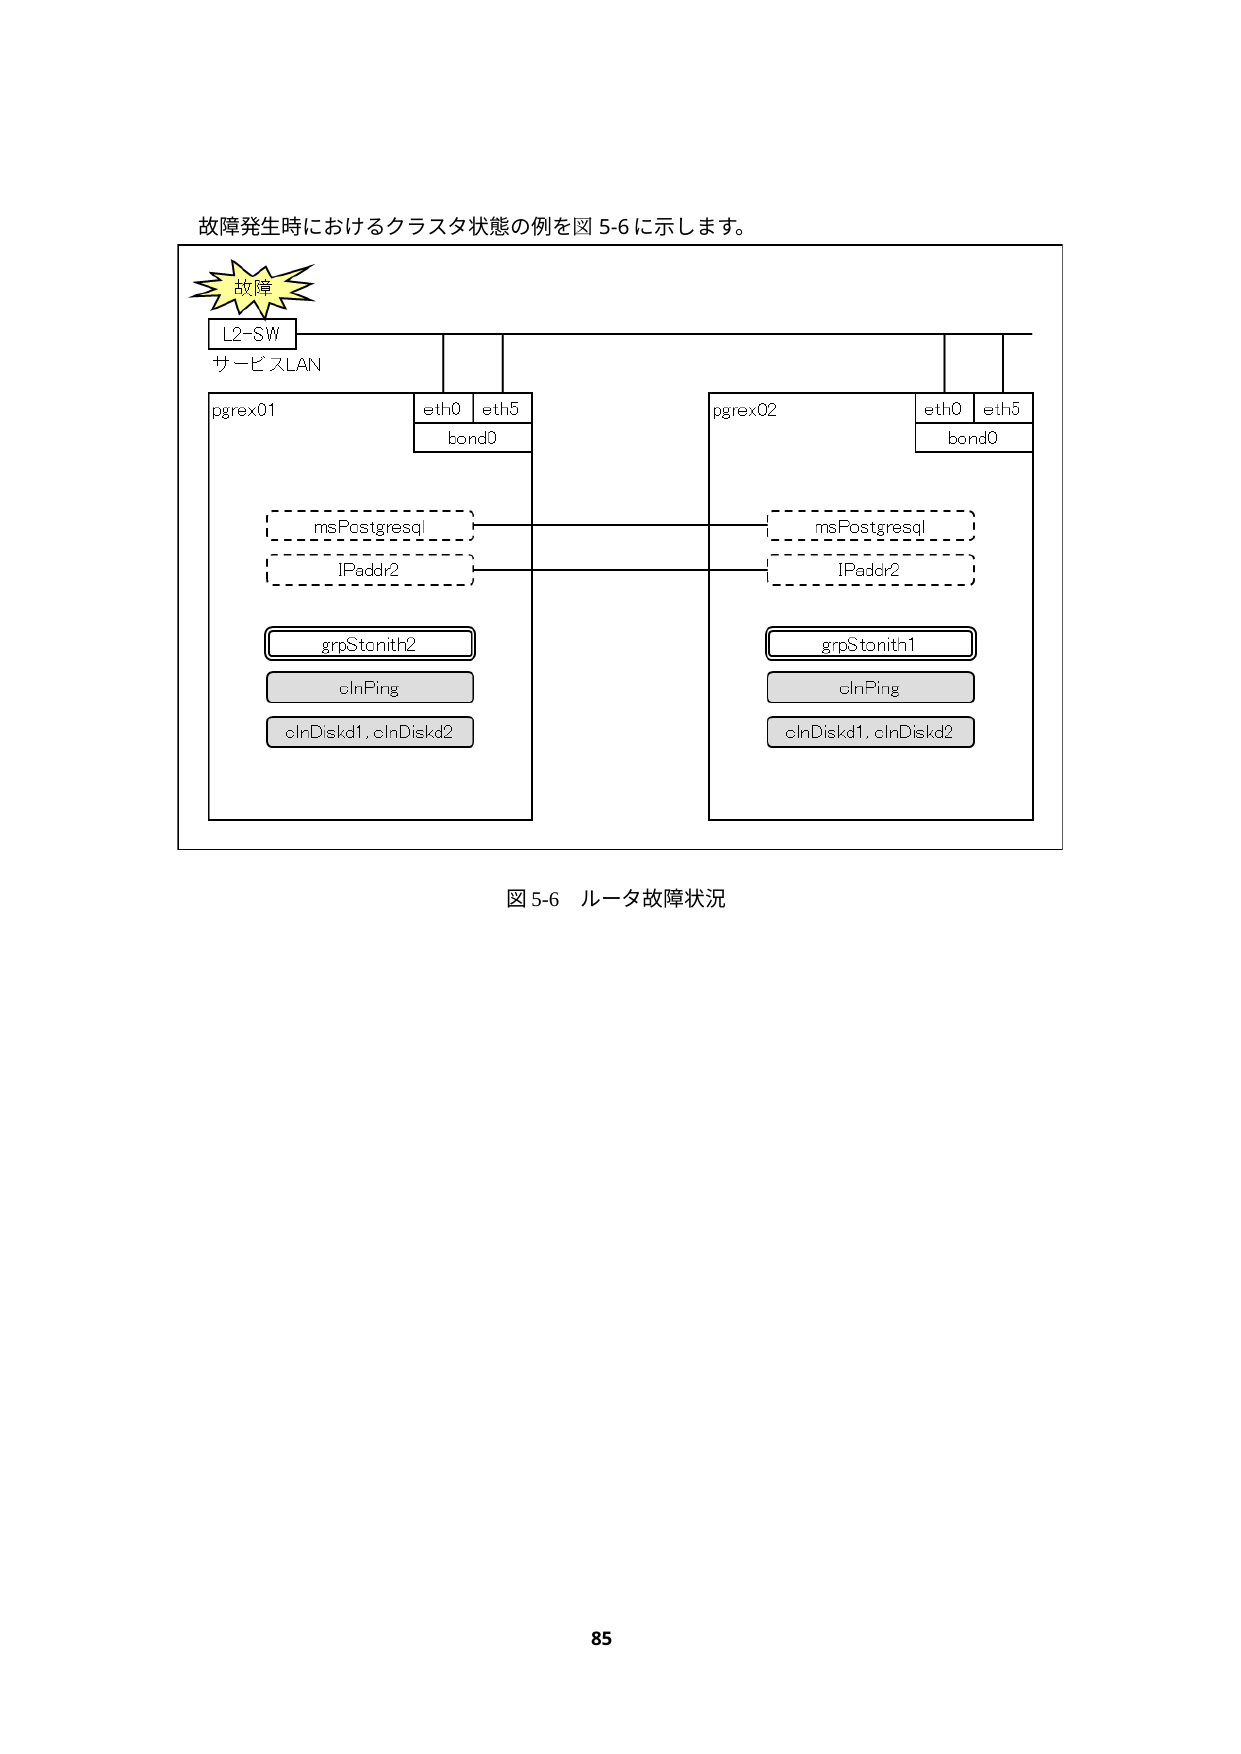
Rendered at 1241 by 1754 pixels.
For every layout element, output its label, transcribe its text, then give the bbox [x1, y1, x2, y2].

text 図 5-2 ルータ故障状況 [177, 882, 1054, 912]
text 故障発生時におけるクラスタ状態の例を図 5-2に示します。 [177, 207, 1054, 244]
picture [177, 244, 1063, 850]
